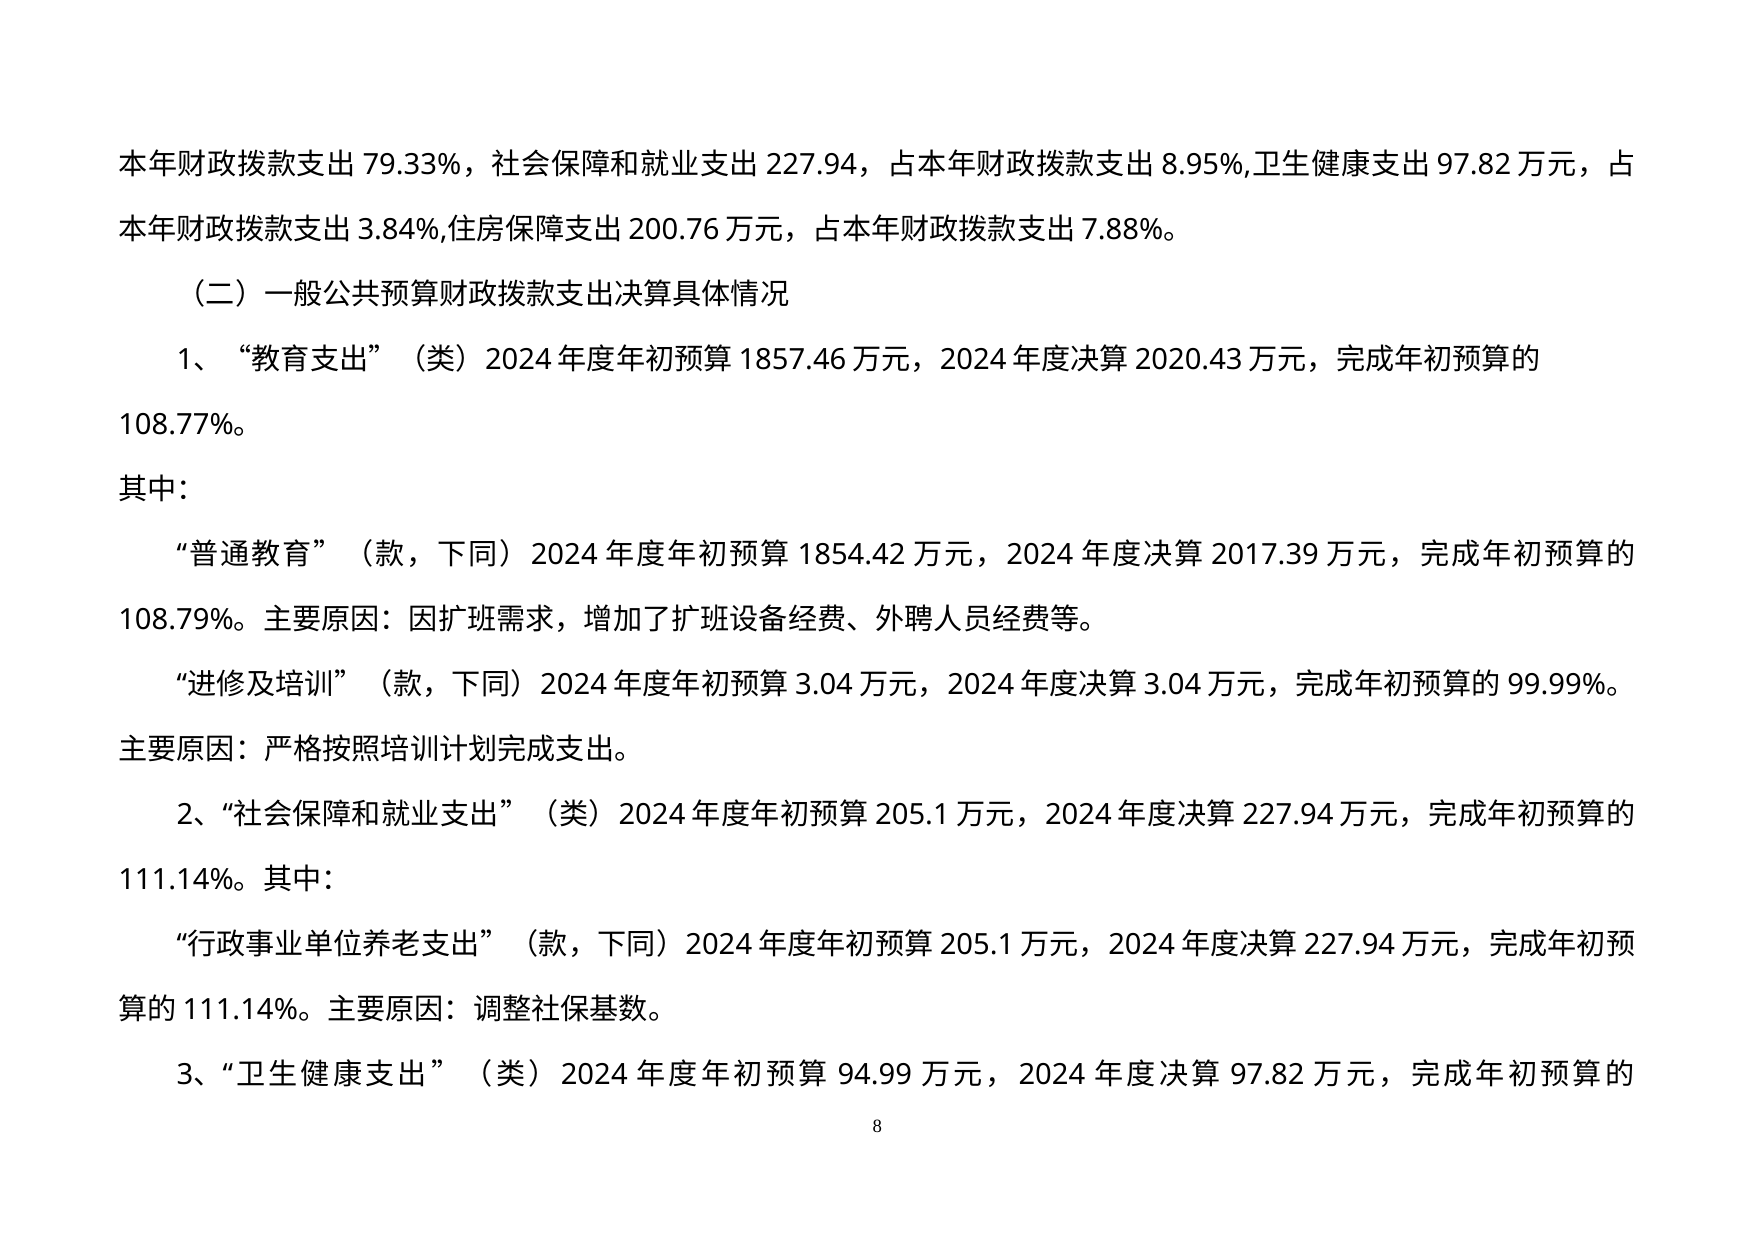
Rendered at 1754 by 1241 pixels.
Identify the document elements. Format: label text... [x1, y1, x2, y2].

text （二）一般公共预算财政拨款支出决算具体情况 [118, 259, 1636, 324]
list “社会保障和就业支出”（类）2024年度年初预算205.1万元，2024年度决算227.94万元，完成年初预算的111.14%。其中： [118, 779, 1636, 909]
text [118, 129, 1636, 259]
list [118, 1039, 1636, 1104]
text 1、“教育支出”（类）2024年度年初预算1857.46万元，2024年度决算2020.43万元，完成年初预算的108.77%。 [118, 324, 1636, 454]
list “行政事业单位养老支出”（款，下同）2024年度年初预算205.1万元，2024年度决算227.94万元，完成年初预算的111.14%。主要原因：调整社保基数。 [118, 909, 1636, 1039]
text “普通教育”（款，下同）2024年度年初预算1854.42万元，2024年度决算2017.39万元，完成年初预算的108.79%。主要原因：因扩班需求，增加了扩班设备经费、外聘人员经费等。 [118, 519, 1636, 649]
text 其中： [118, 454, 1636, 519]
text “进修及培训”（款，下同）2024年度年初预算3.04万元，2024年度决算3.04万元，完成年初预算的99.99%。主要原因：严格按照培训计划完成支出。 [118, 649, 1636, 779]
